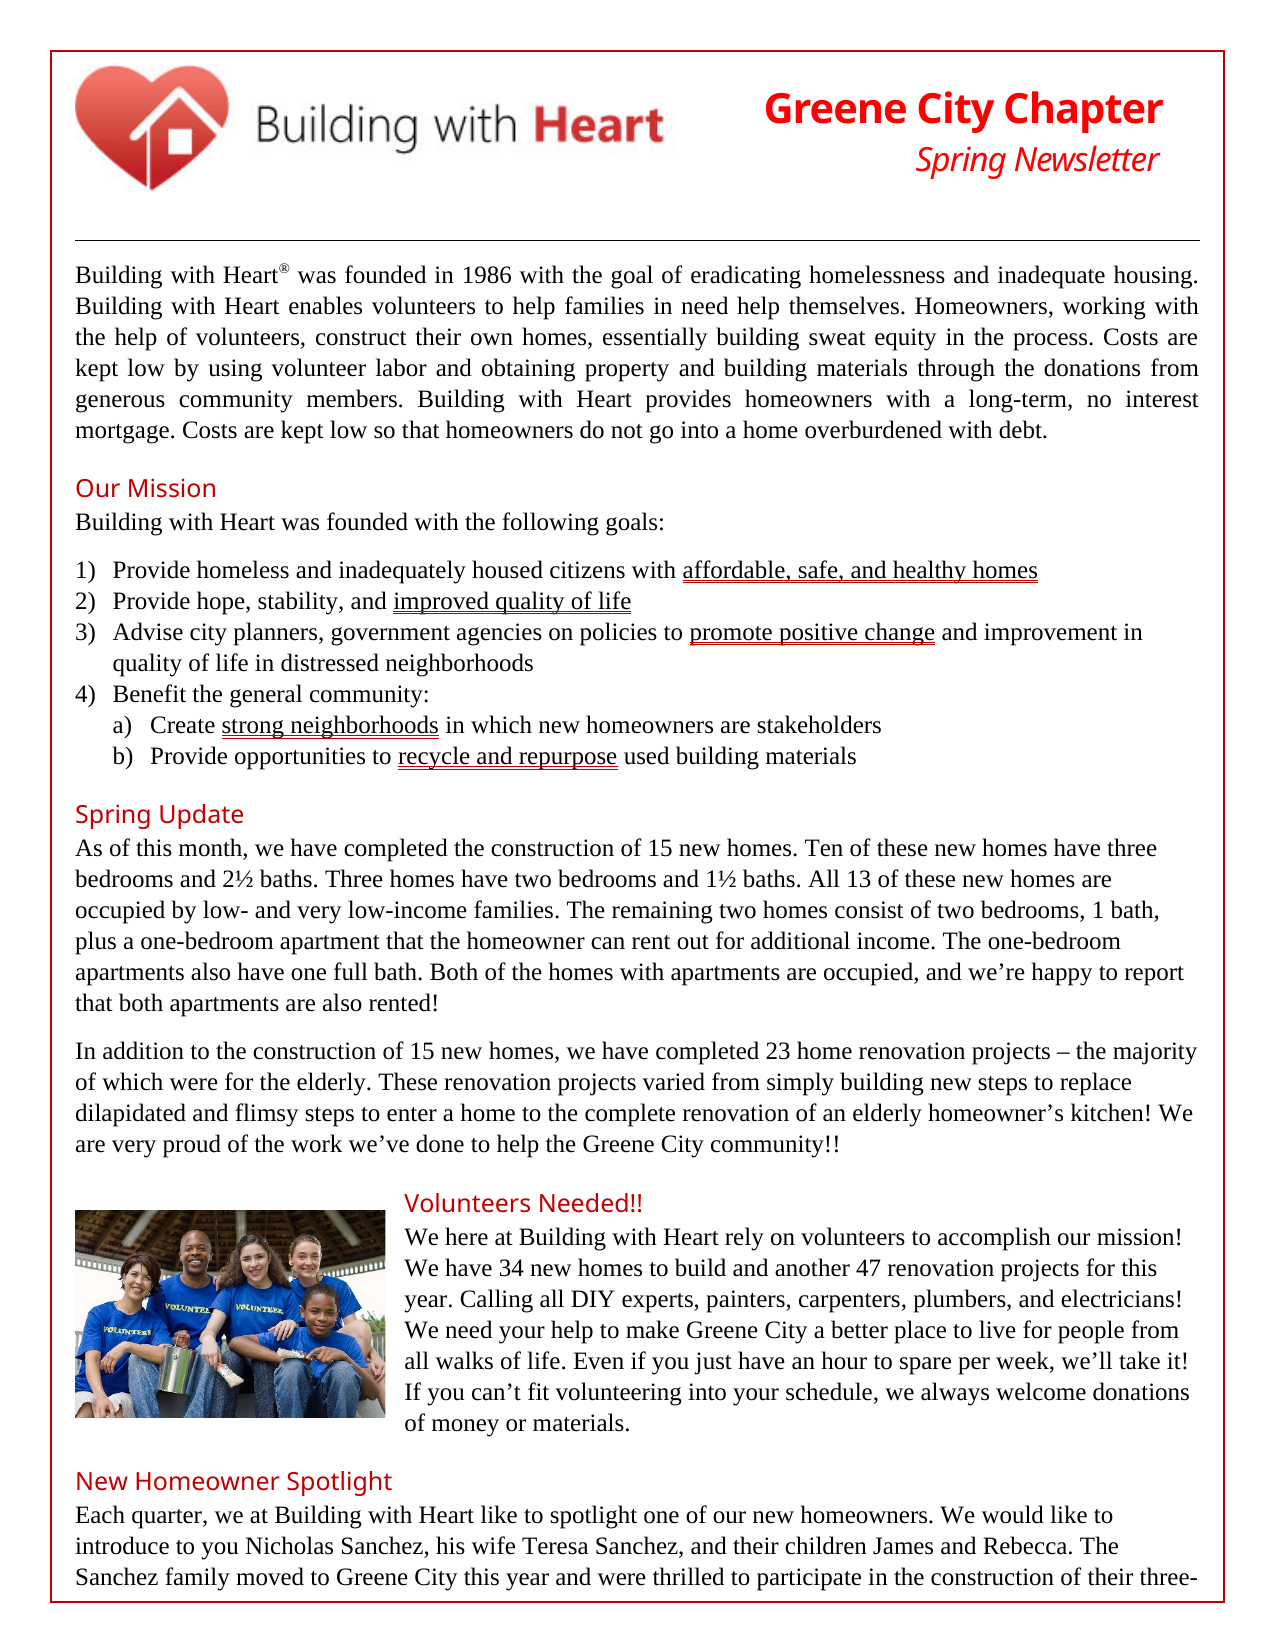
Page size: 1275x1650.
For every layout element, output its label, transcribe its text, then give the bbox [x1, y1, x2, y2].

list Advise city planners, government agencies on policies to promote positive change and improvement in quality of life in distressed neighborhoods [75, 617, 1200, 677]
text As of this month, we have completed the construction of 15 new homes. Ten of these new homes have three bedrooms and 2½ baths. Three homes have two bedrooms and 1½ baths. All 13 of these new homes are occupied by low- and very low-income families. The remaining two homes consist of two bedrooms, 1 bath, plus a one-bedroom apartment that the homeowner can rent out for additional income. The one-bedroom apartments also have one full bath. Both of the homes with apartments are occupied, and we’re happy to report that both apartments are also rented! [75, 833, 1200, 1017]
list Create strong neighborhoods in which new homeowners are stakeholders [112, 710, 1200, 739]
list Provide homeless and inadequately housed citizens with affordable, safe, and healthy homes [75, 555, 1200, 584]
list Provide opportunities to recycle and repurpose used building materials [112, 741, 1200, 770]
picture [75, 1210, 386, 1418]
subtitle Our Mission [75, 471, 1200, 505]
list Provide hope, stability, and improved quality of life [75, 586, 1200, 615]
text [75, 1500, 1200, 1591]
text In addition to the construction of 15 new homes, we have completed 23 home renovation projects – the majority of which were for the elderly. These renovation projects varied from simply building new steps to replace dilapidated and flimsy steps to enter a home to the complete renovation of an elderly homeowner’s kitchen! We are very proud of the work we’ve done to help the Greene City community!! [75, 1036, 1200, 1158]
subtitle Volunteers Needed!! [75, 1185, 1200, 1219]
subtitle New Homeowner Spotlight [75, 1464, 1200, 1498]
text Building with Heart® was founded in 1986 with the goal of eradicating homelessness and inadequate housing. Building with Heart enables volunteers to help families in need help themselves. Homeowners, working with the help of volunteers, construct their own homes, essentially building sweat equity in the process. Costs are kept low by using volunteer labor and obtaining property and building materials through the donations from generous community members. Building with Heart provides homeowners with a long-term, no interest mortgage. Costs are kept low so that homeowners do not go into a home overburdened with debt. [75, 260, 1200, 444]
picture [75, 65, 678, 191]
subtitle Spring Update [75, 797, 1200, 831]
list Benefit the general community: [75, 679, 1200, 708]
text Building with Heart was founded with the following goals: [75, 507, 1200, 536]
